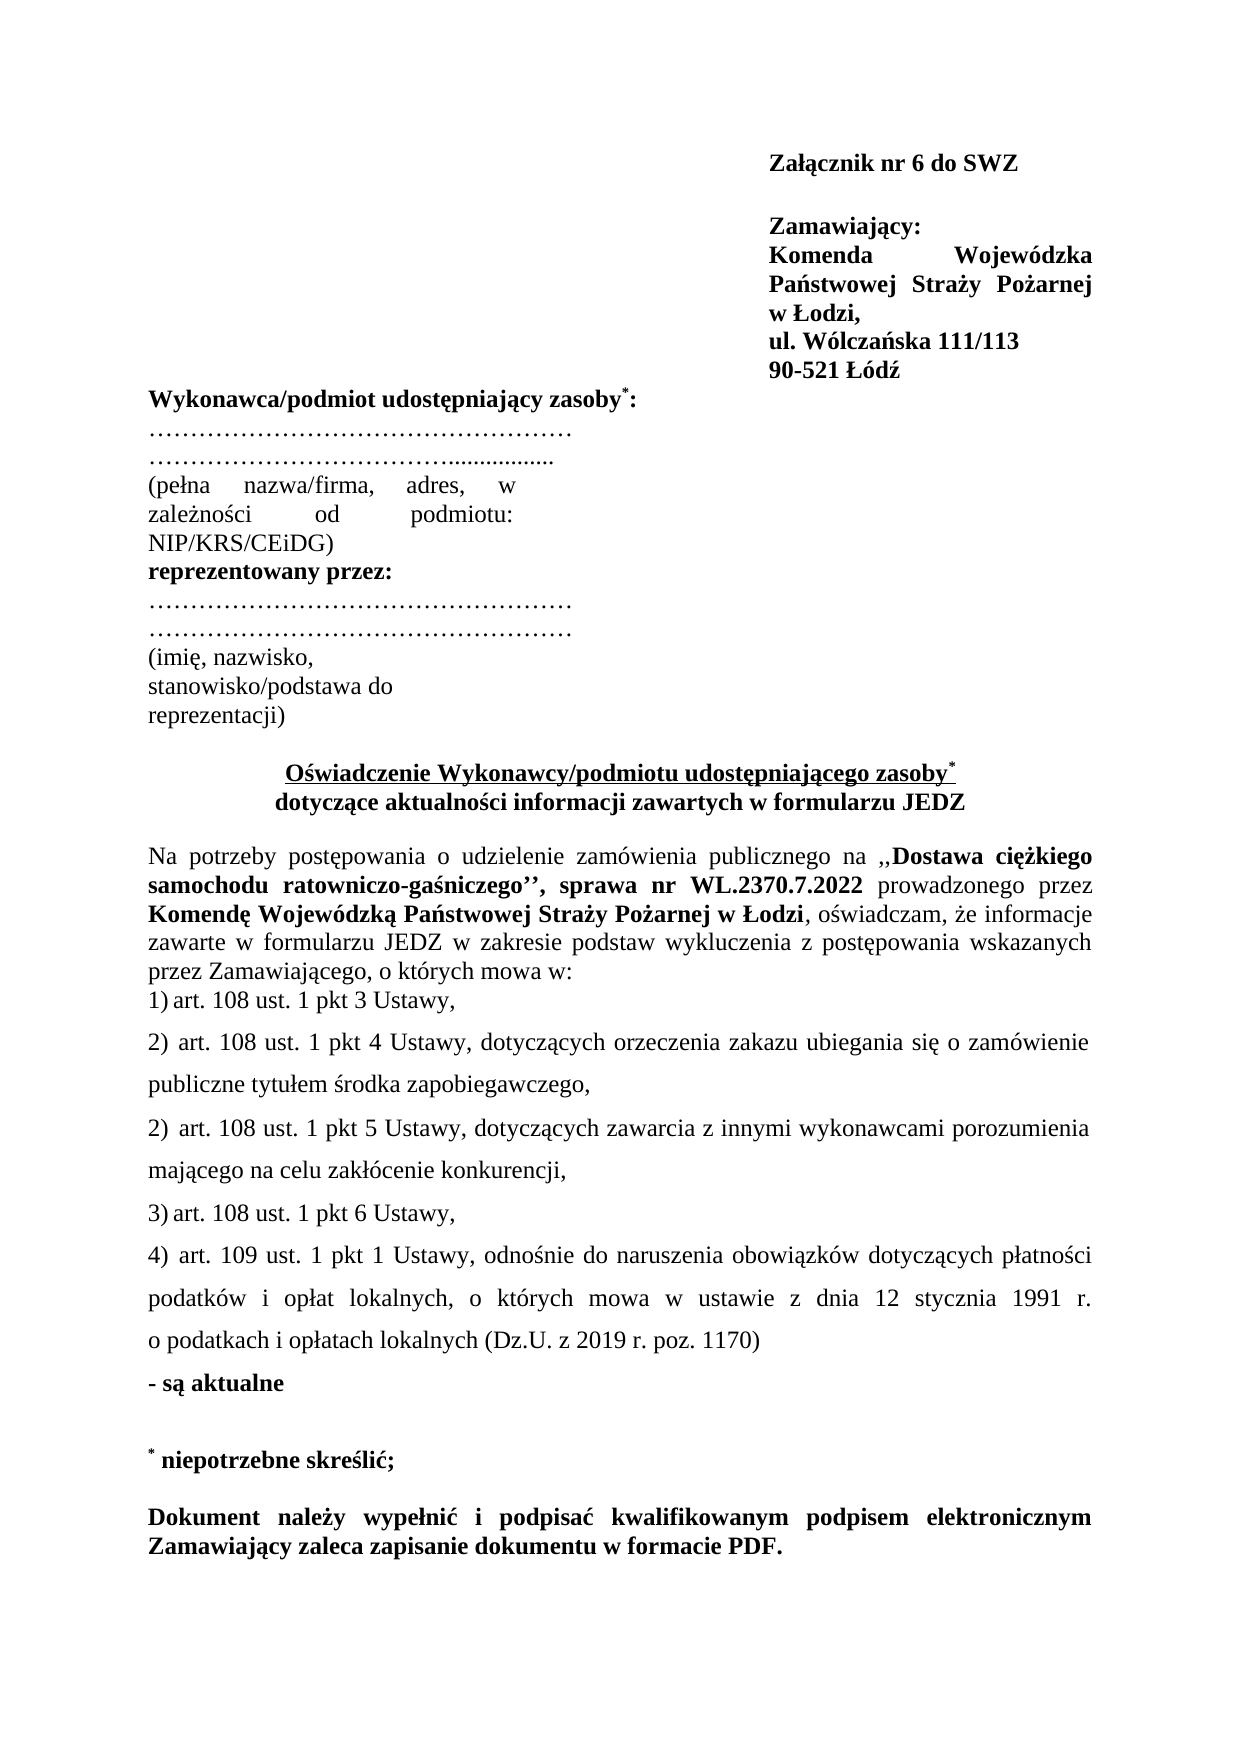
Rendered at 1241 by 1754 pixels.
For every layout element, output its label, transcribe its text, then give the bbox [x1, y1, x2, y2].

text (imię, nazwisko, [148, 642, 1093, 671]
list art. 108 ust. 1 pkt 4 Ustawy, dotyczących orzeczenia zakazu ubiegania się o zamówienie publiczne tytułem środka zapobiegawczego, [148, 1027, 1091, 1098]
text Wykonawca/podmiot udostępniający zasoby*: [148, 384, 1093, 413]
list art. 108 ust. 1 pkt 6 Ustawy, [148, 1198, 1093, 1227]
text reprezentowany przez: [148, 556, 1093, 585]
text (pełna nazwa/firma, adres, w [148, 470, 1093, 499]
text …………………………………………… [148, 413, 1093, 441]
text - są aktualne [148, 1368, 1093, 1397]
list art. 109 ust. 1 pkt 1 Ustawy, odnośnie do naruszenia obowiązków dotyczących płatności podatków i opłat lokalnych, o których mowa w ustawie z dnia 12 stycznia 1991 r. o podatkach i opłatach lokalnych (Dz.U. z 2019 r. poz. 1170) [148, 1240, 1093, 1354]
list art. 108 ust. 1 pkt 3 Ustawy, [148, 985, 1093, 1014]
text …………………………………………… [148, 585, 1093, 614]
text dotyczące aktualności informacji zawartych w formularzu JEDZ [148, 787, 1093, 816]
text Zamawiający: [769, 211, 1093, 240]
text NIP/KRS/CEiDG) [148, 528, 1093, 556]
text reprezentacji) [148, 700, 1093, 729]
text Komenda Wojewódzka Państwowej Straży Pożarnej w Łodzi, [769, 240, 1093, 326]
text stanowisko/podstawa do [148, 671, 1093, 700]
text 90-521 Łódź [769, 355, 1093, 384]
text zależności od podmiotu: [148, 499, 1093, 527]
text Dokument należy wypełnić i podpisać kwalifikowanym podpisem elektronicznym Zamawiający zaleca zapisanie dokumentu w formacie PDF. [148, 1502, 1093, 1560]
text * niepotrzebne skreślić; [148, 1445, 1093, 1473]
text Na potrzeby postępowania o udzielenie zamówienia publicznego na ,,Dostawa ciężkiego samochodu ratowniczo-gaśniczego’’, sprawa nr WL.2370.7.2022 prowadzonego przez Komendę Wojewódzką Państwowej Straży Pożarnej w Łodzi, oświadczam, że informacje zawarte w formularzu JEDZ w zakresie podstaw wykluczenia z postępowania wskazanych przez Zamawiającego, o których mowa w: [148, 842, 1093, 984]
text …………………………………………… [148, 614, 1093, 642]
text ul. Wólczańska 111/113 [769, 326, 1093, 355]
text ………………………………................. [148, 441, 1093, 470]
text Oświadczenie Wykonawcy/podmiotu udostępniającego zasoby* [148, 758, 1093, 787]
text Załącznik nr 6 do SWZ [769, 148, 1093, 176]
list art. 108 ust. 1 pkt 5 Ustawy, dotyczących zawarcia z innymi wykonawcami porozumienia mającego na celu zakłócenie konkurencji, [148, 1113, 1091, 1184]
